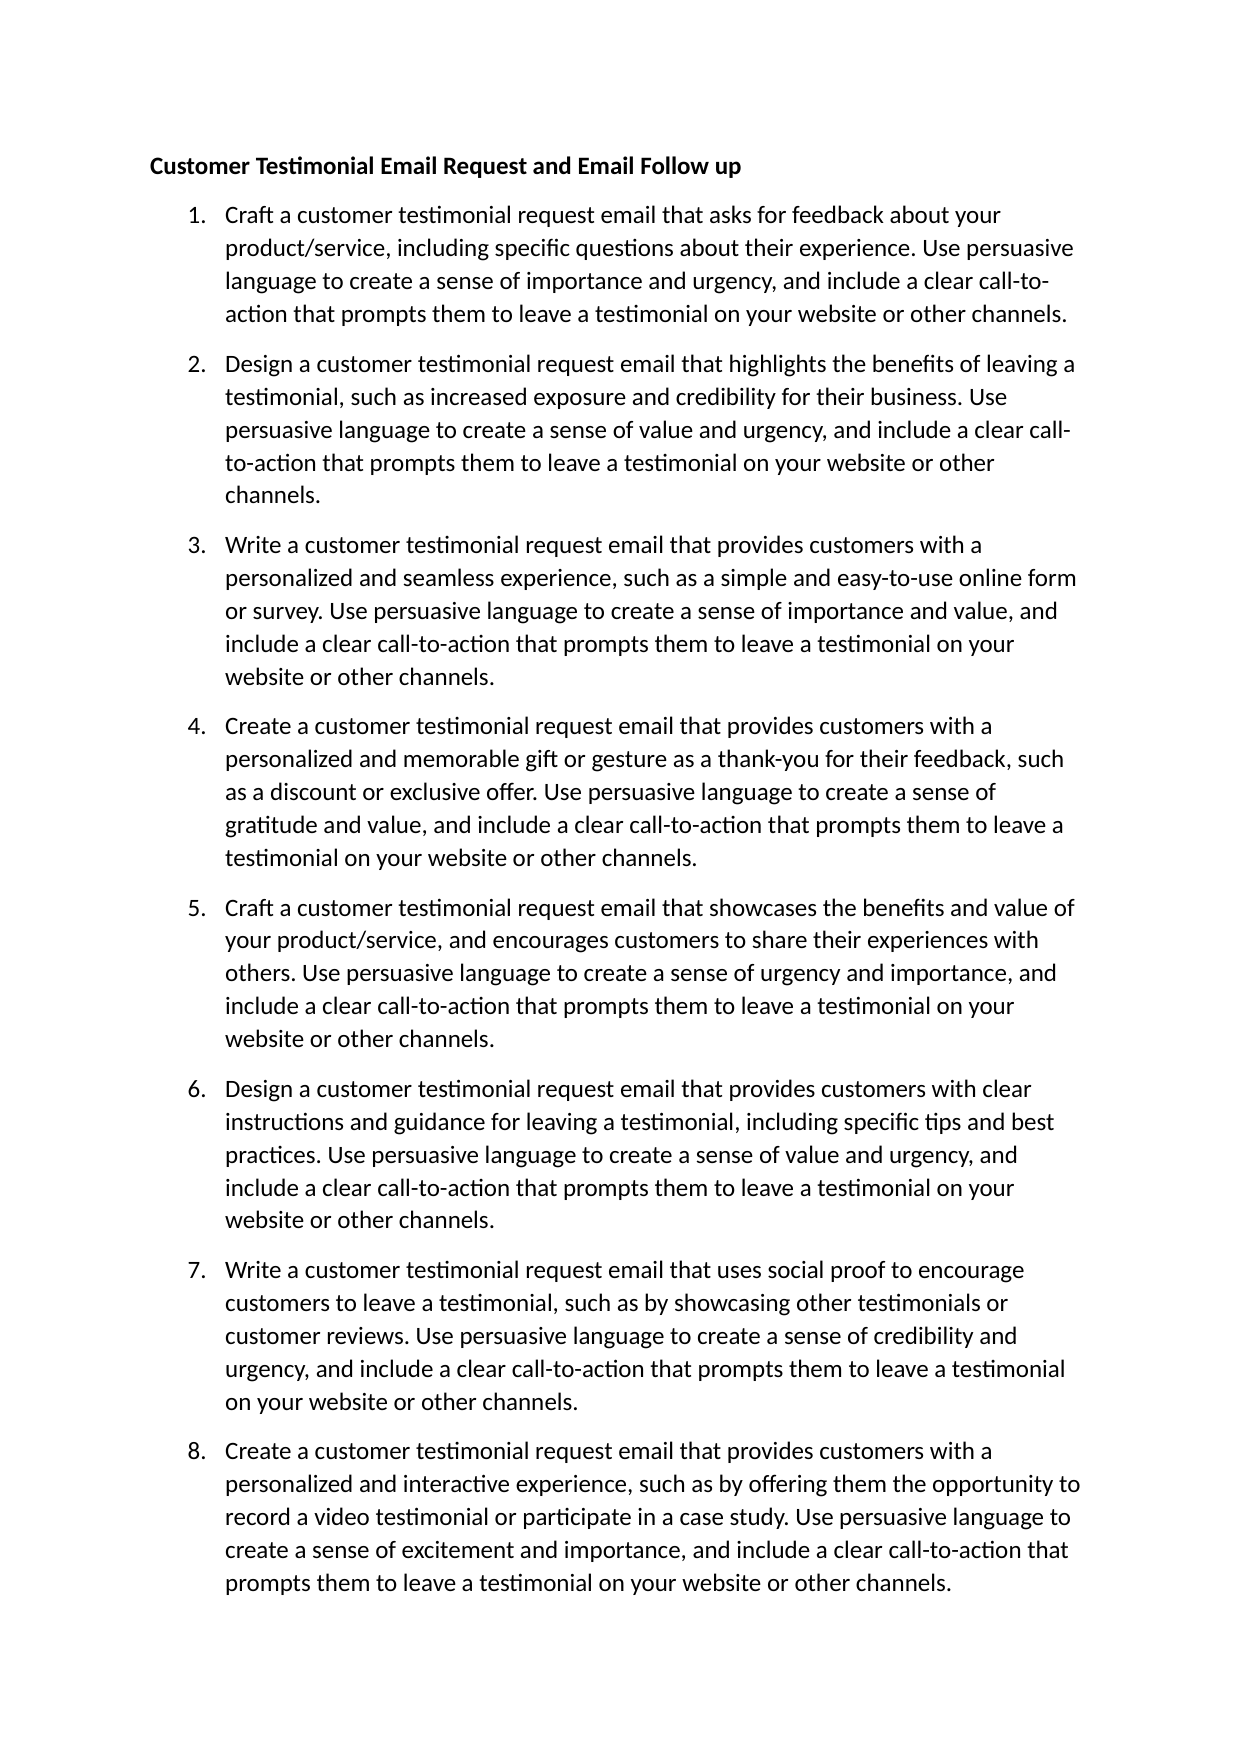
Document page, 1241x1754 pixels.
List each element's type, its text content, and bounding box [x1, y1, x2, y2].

list Design a customer testimonial request email that provides customers with clear instructions and guidance for leaving a testimonial, including specific tips and best practices. Use persuasive language to create a sense of value and urgency, and include a clear call-to-action that prompts them to leave a testimonial on your website or other channels. [187, 1073, 1090, 1235]
list Write a customer testimonial request email that provides customers with a personalized and seamless experience, such as a simple and easy-to-use online form or survey. Use persuasive language to create a sense of importance and value, and include a clear call-to-action that prompts them to leave a testimonial on your website or other channels. [187, 529, 1090, 691]
list Write a customer testimonial request email that uses social proof to encourage customers to leave a testimonial, such as by showcasing other testimonials or customer reviews. Use persuasive language to create a sense of credibility and urgency, and include a clear call-to-action that prompts them to leave a testimonial on your website or other channels. [187, 1254, 1090, 1416]
list Create a customer testimonial request email that provides customers with a personalized and interactive experience, such as by offering them the opportunity to record a video testimonial or participate in a case study. Use persuasive language to create a sense of excitement and importance, and include a clear call-to-action that prompts them to leave a testimonial on your website or other channels. [187, 1435, 1090, 1598]
list Design a customer testimonial request email that highlights the benefits of leaving a testimonial, such as increased exposure and credibility for their business. Use persuasive language to create a sense of value and urgency, and include a clear call-to-action that prompts them to leave a testimonial on your website or other channels. [187, 348, 1090, 510]
list Create a customer testimonial request email that provides customers with a personalized and memorable gift or gesture as a thank-you for their feedback, such as a discount or exclusive offer. Use persuasive language to create a sense of gratitude and value, and include a clear call-to-action that prompts them to leave a testimonial on your website or other channels. [187, 710, 1090, 873]
text Customer Testimonial Email Request and Email Follow up [150, 150, 1090, 181]
list Craft a customer testimonial request email that showcases the benefits and value of your product/service, and encourages customers to share their experiences with others. Use persuasive language to create a sense of urgency and importance, and include a clear call-to-action that prompts them to leave a testimonial on your website or other channels. [187, 892, 1090, 1054]
list Craft a customer testimonial request email that asks for feedback about your product/service, including specific questions about their experience. Use persuasive language to create a sense of importance and urgency, and include a clear call-to-action that prompts them to leave a testimonial on your website or other channels. [187, 199, 1090, 329]
